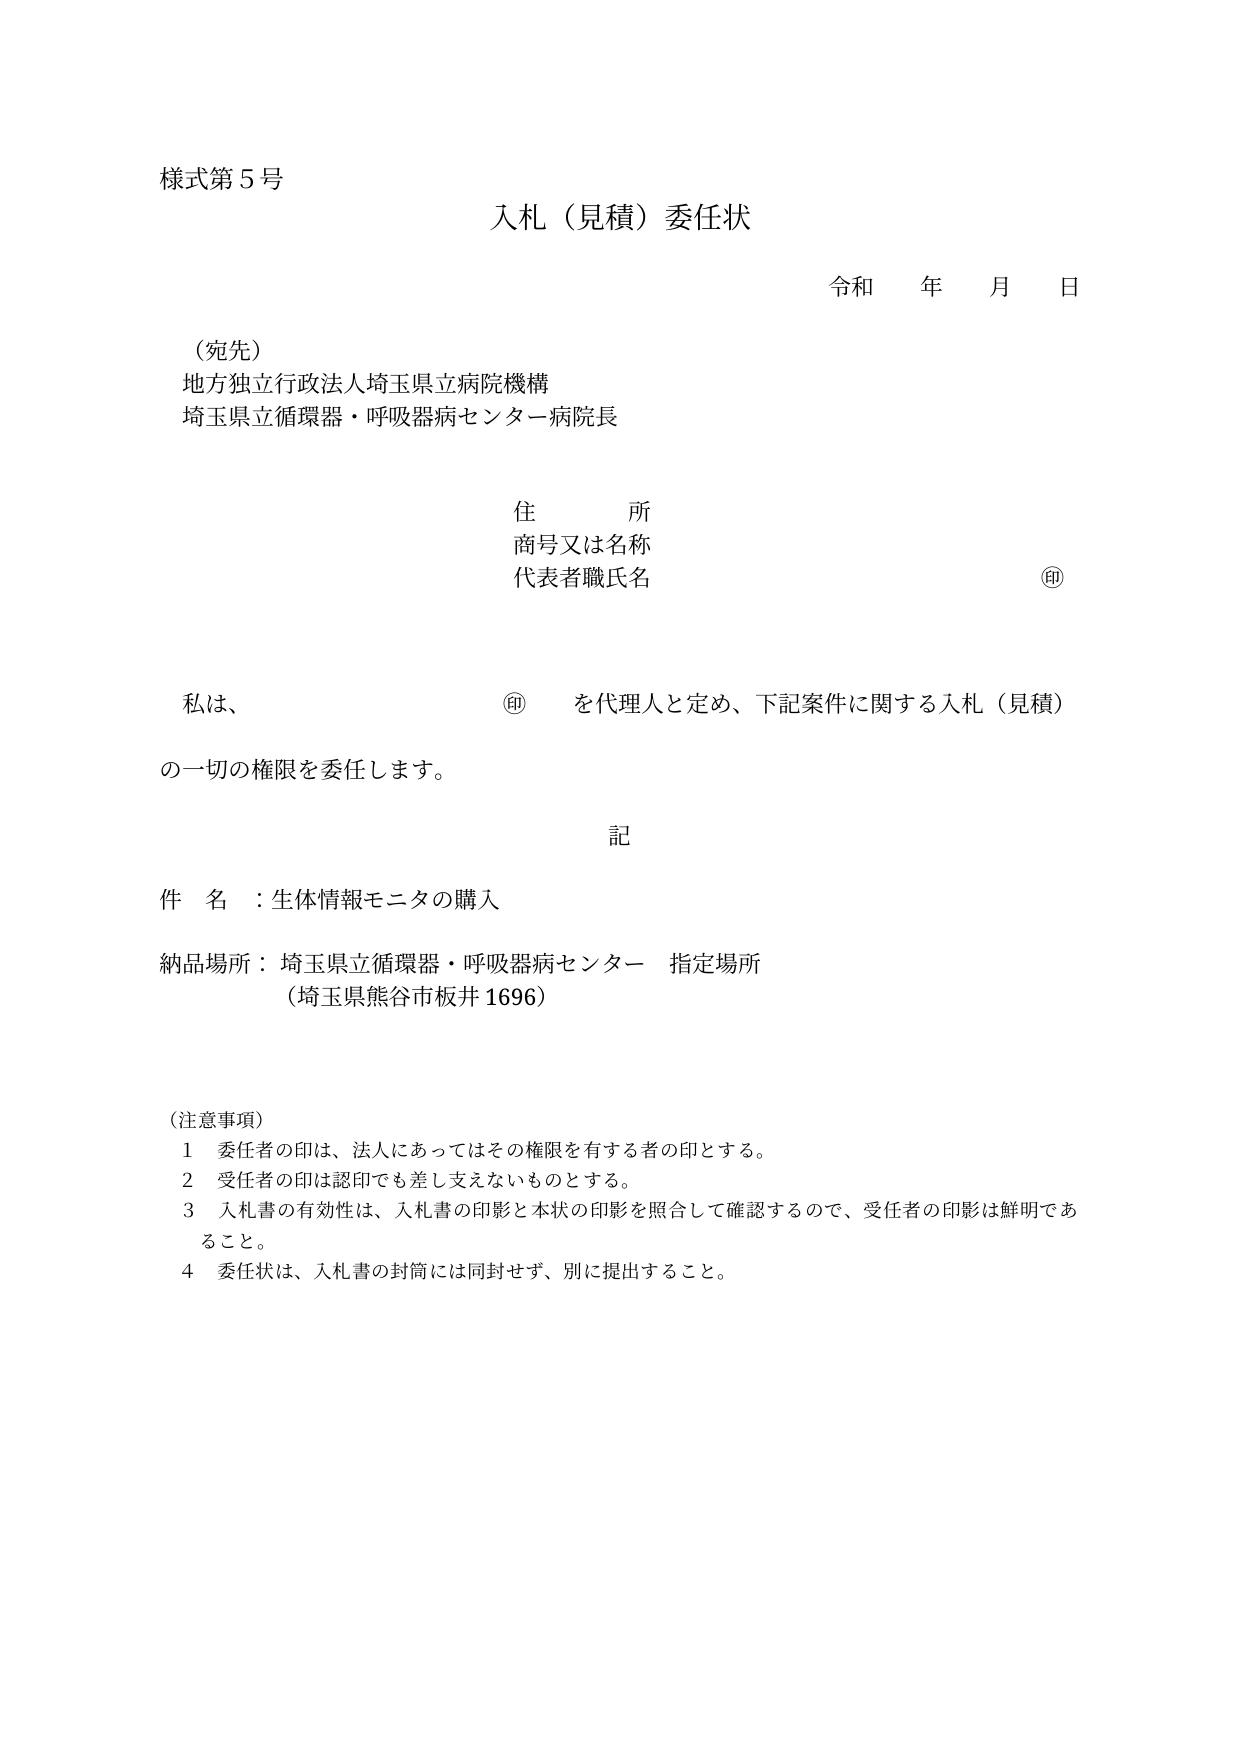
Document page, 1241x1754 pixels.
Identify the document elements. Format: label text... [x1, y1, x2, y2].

text 住 所 [514, 494, 1081, 527]
text 商号又は名称 [514, 527, 1081, 560]
text 私は、 ㊞ を代理人と定め、下記案件に関する入札（見積）の一切の権限を委任します。 [159, 686, 1081, 785]
text 入札（見積）委任状 [159, 195, 1081, 237]
text ３ 入札書の有効性は、入札書の印影と本状の印影を照合して確認するので、受任者の印影は鮮明であること。 [159, 1194, 1081, 1254]
text （埼玉県熊谷市板井1696） [159, 979, 1081, 1012]
text 件 名 ：生体情報モニタの購入 [159, 882, 1081, 915]
text 納品場所： 埼玉県立循環器・呼吸器病センター 指定場所 [159, 946, 1081, 979]
text 代表者職氏名 ㊞ [514, 560, 1081, 593]
text 様式第５号 [159, 159, 1081, 195]
text （宛先） [159, 333, 1081, 366]
text （注意事項） [159, 1103, 1081, 1133]
text １ 委任者の印は、法人にあってはその権限を有する者の印とする。 [159, 1133, 1081, 1163]
text 記 [159, 818, 1081, 851]
text 令和 年 月 日 [159, 268, 1081, 301]
text ４ 委任状は、入札書の封筒には同封せず、別に提出すること。 [159, 1254, 1081, 1284]
text ２ 受任者の印は認印でも差し支えないものとする。 [159, 1163, 1081, 1194]
text 地方独立行政法人埼玉県立病院機構 [159, 366, 1081, 398]
text 埼玉県立循環器・呼吸器病センター病院長 [159, 398, 1081, 431]
